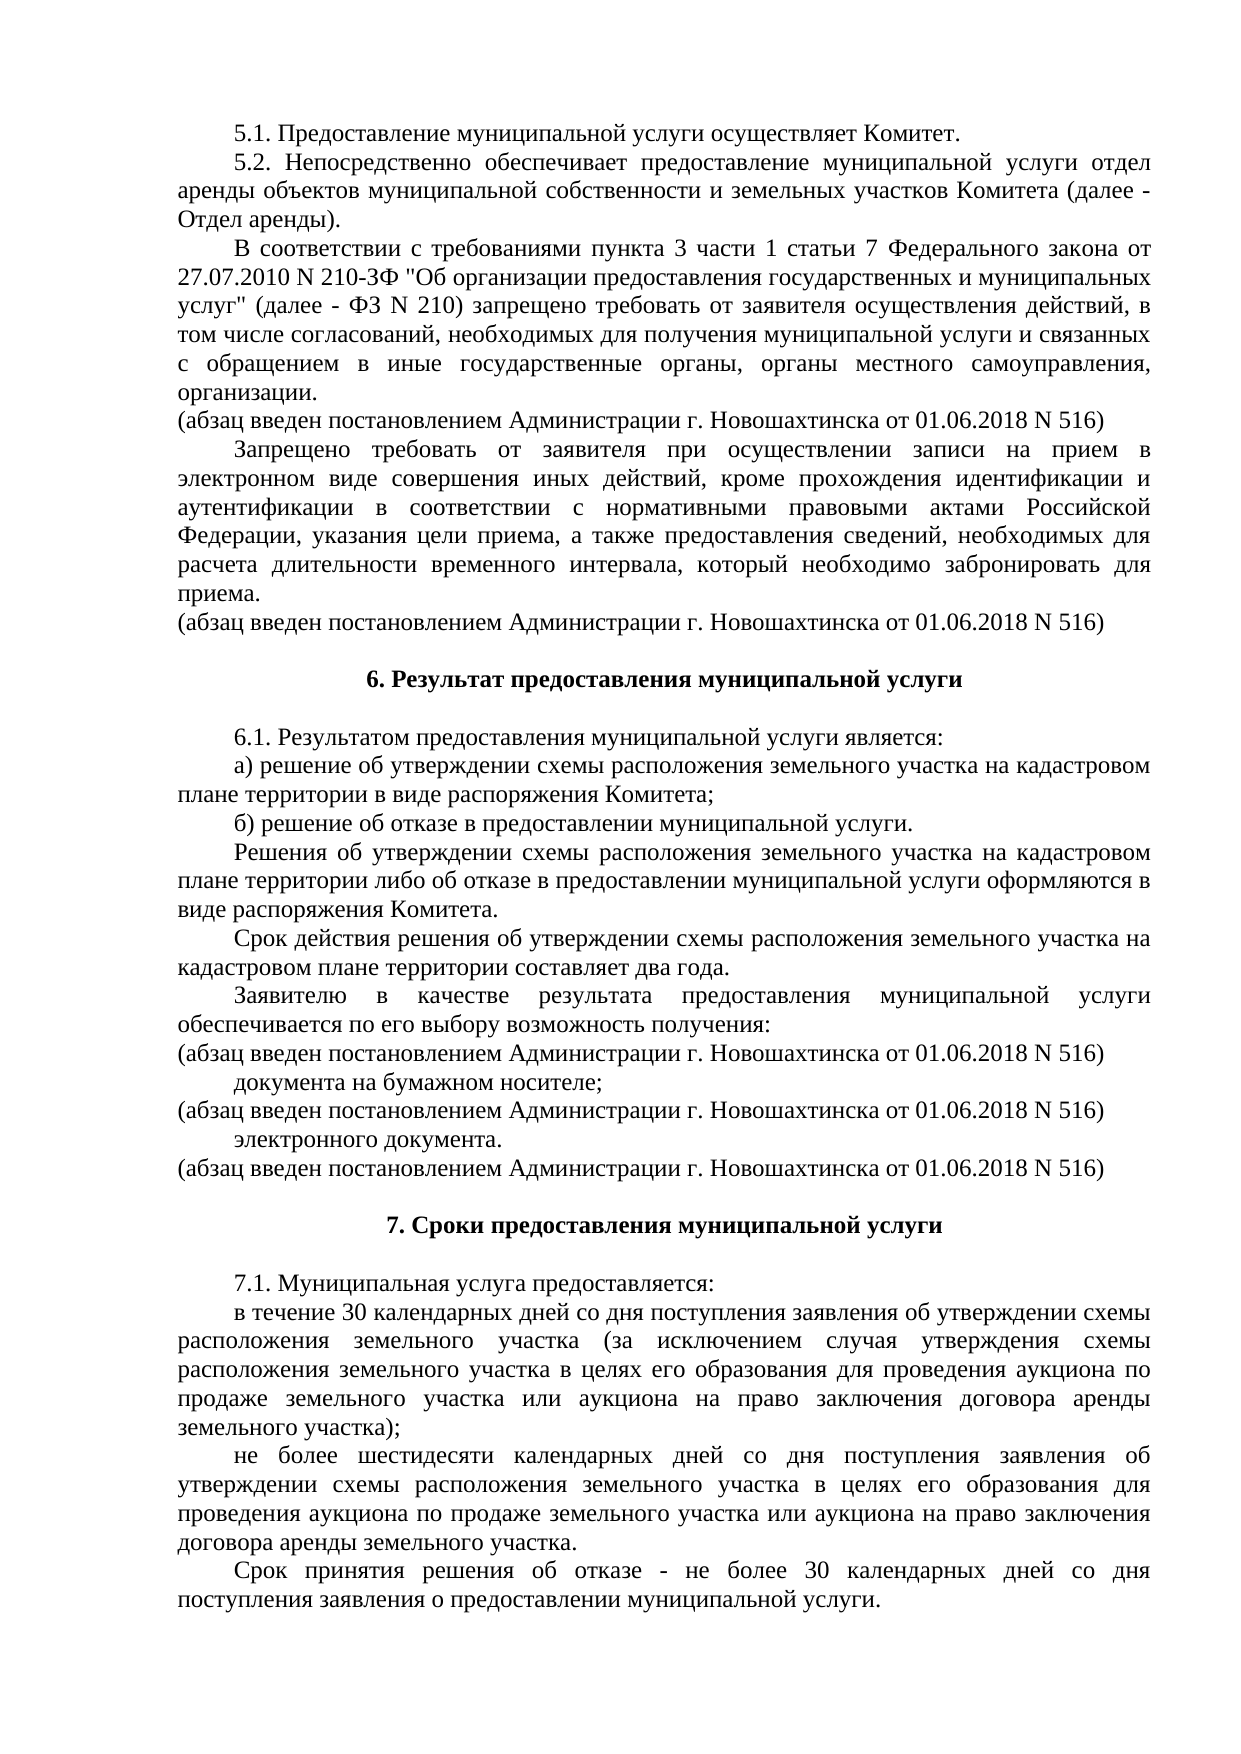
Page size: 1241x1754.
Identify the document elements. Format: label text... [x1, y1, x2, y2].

text документа на бумажном носителе; [177, 1067, 1152, 1096]
text 6.1. Результатом предоставления муниципальной услуги является: [177, 722, 1152, 751]
text Срок действия решения об утверждении схемы расположения земельного участка на кадастровом плане территории составляет два года. [177, 923, 1152, 981]
text Заявителю в качестве результата предоставления муниципальной услуги обеспечивается по его выбору возможность получения: [177, 981, 1152, 1038]
text в течение 30 календарных дней со дня поступления заявления об утверждении схемы расположения земельного участка (за исключением случая утверждения схемы расположения земельного участка в целях его образования для проведения аукциона по продаже земельного участка или аукциона на право заключения договора аренды земельного участка); [177, 1297, 1152, 1441]
text (абзац введен постановлением Администрации г. Новошахтинска от 01.06.2018 N 516) [177, 1038, 1152, 1067]
title 7. Сроки предоставления муниципальной услуги [177, 1211, 1152, 1239]
text 7.1. Муниципальная услуга предоставляется: [177, 1268, 1152, 1297]
text (абзац введен постановлением Администрации г. Новошахтинска от 01.06.2018 N 516) [177, 1153, 1152, 1182]
text б) решение об отказе в предоставлении муниципальной услуги. [177, 808, 1152, 837]
title 6. Результат предоставления муниципальной услуги [177, 664, 1152, 693]
text не более шестидесяти календарных дней со дня поступления заявления об утверждении схемы расположения земельного участка в целях его образования для проведения аукциона по продаже земельного участка или аукциона на право заключения договора аренды земельного участка. [177, 1441, 1152, 1556]
text Решения об утверждении схемы расположения земельного участка на кадастровом плане территории либо об отказе в предоставлении муниципальной услуги оформляются в виде распоряжения Комитета. [177, 837, 1152, 923]
text (абзац введен постановлением Администрации г. Новошахтинска от 01.06.2018 N 516) [177, 406, 1152, 434]
text (абзац введен постановлением Администрации г. Новошахтинска от 01.06.2018 N 516) [177, 607, 1152, 636]
text Срок принятия решения об отказе - не более 30 календарных дней со дня поступления заявления о предоставлении муниципальной услуги. [177, 1556, 1152, 1613]
text В соответствии с требованиями пункта 3 части 1 статьи 7 Федерального закона от 27.07.2010 N 210-ЗФ "Об организации предоставления государственных и муниципальных услуг" (далее - ФЗ N 210) запрещено требовать от заявителя осуществления действий, в том числе согласований, необходимых для получения муниципальной услуги и связанных с обращением в иные государственные органы, органы местного самоуправления, организации. [177, 233, 1152, 406]
text электронного документа. [177, 1124, 1152, 1153]
text Запрещено требовать от заявителя при осуществлении записи на прием в электронном виде совершения иных действий, кроме прохождения идентификации и аутентификации в соответствии с нормативными правовыми актами Российской Федерации, указания цели приема, а также предоставления сведений, необходимых для расчета длительности временного интервала, который необходимо забронировать для приема. [177, 434, 1152, 607]
text а) решение об утверждении схемы расположения земельного участка на кадастровом плане территории в виде распоряжения Комитета; [177, 751, 1152, 808]
text 5.2. Непосредственно обеспечивает предоставление муниципальной услуги отдел аренды объектов муниципальной собственности и земельных участков Комитета (далее - Отдел аренды). [177, 147, 1152, 233]
text 5.1. Предоставление муниципальной услуги осуществляет Комитет. [177, 118, 1152, 147]
text (абзац введен постановлением Администрации г. Новошахтинска от 01.06.2018 N 516) [177, 1096, 1152, 1124]
